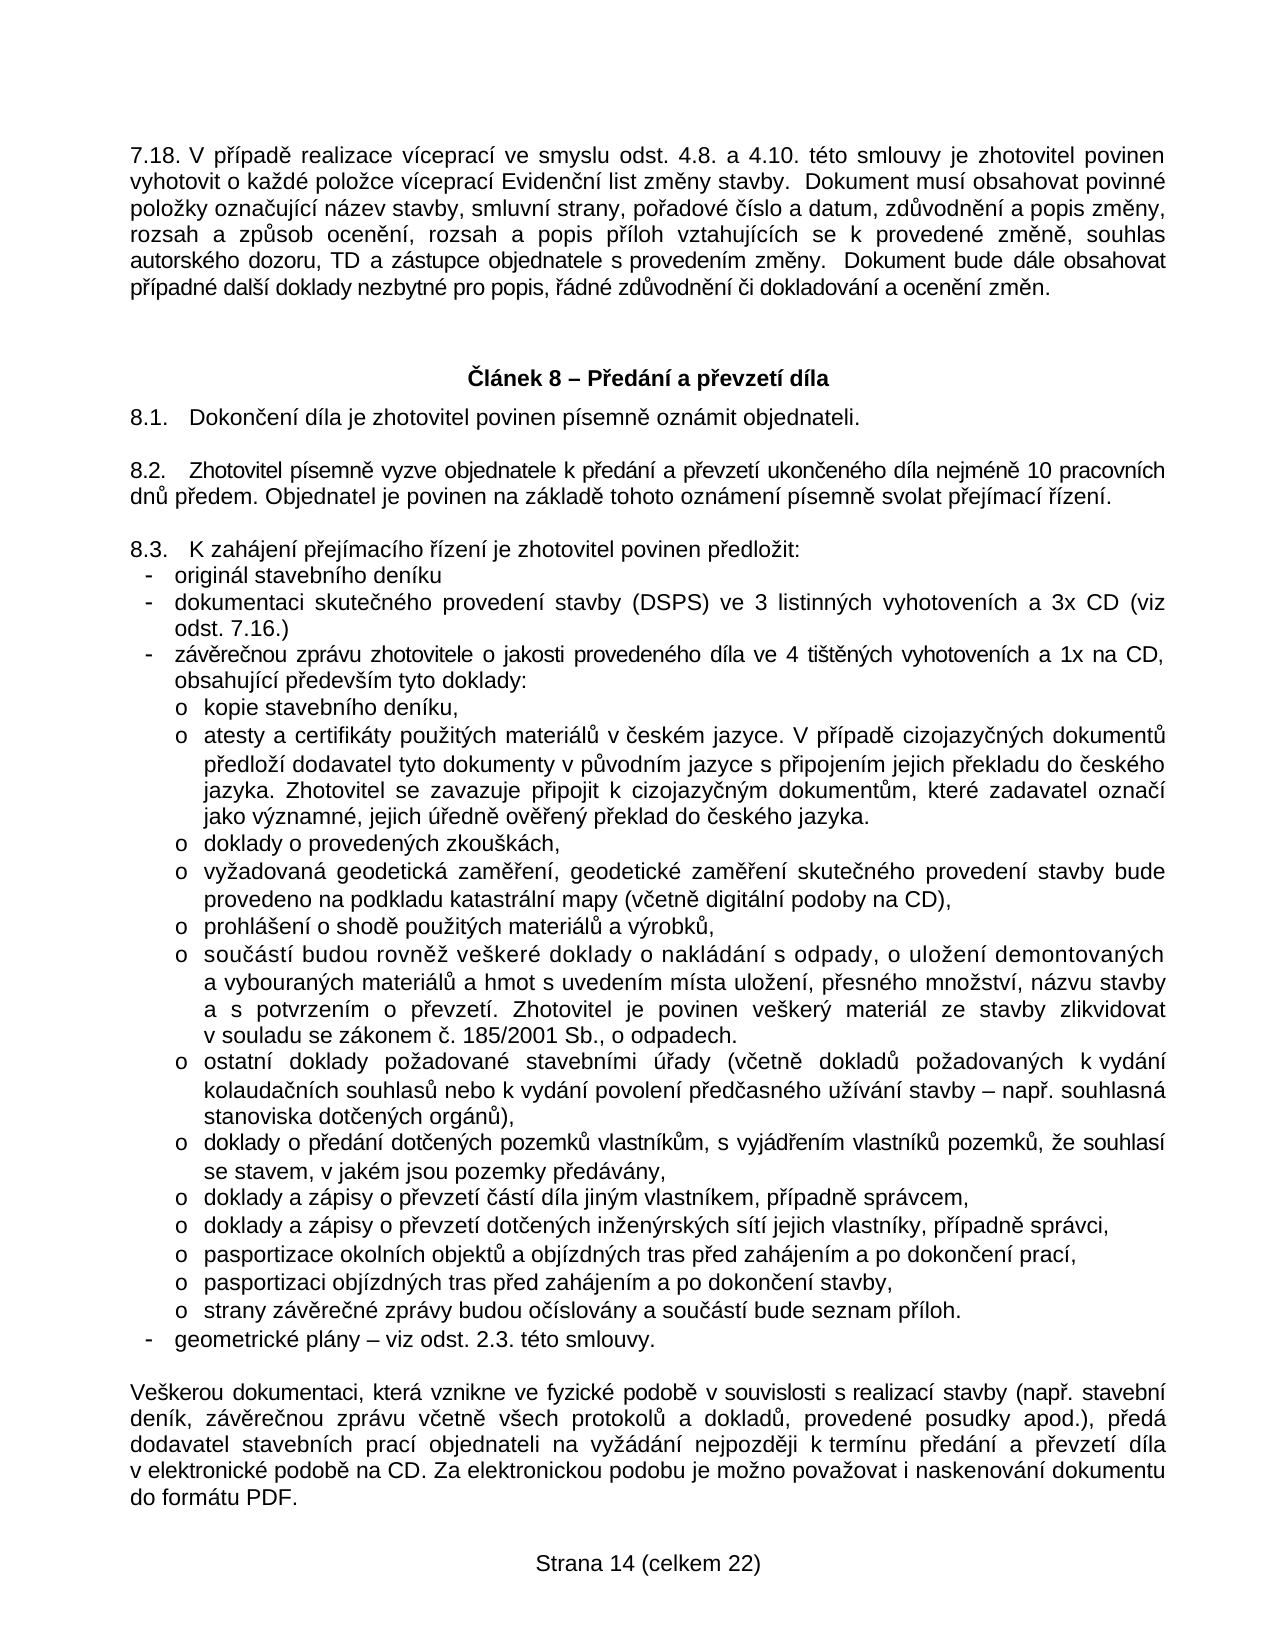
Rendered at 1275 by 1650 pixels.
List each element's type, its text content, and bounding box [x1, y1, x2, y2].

list Zhotovitel písemně vyzve objednatele k předání a převzetí ukončeného díla nejméně 10 pracovních dnů předem. Objednatel je povinen na základě tohoto oznámení písemně svolat přejímací řízení. [130, 457, 1166, 509]
list atesty a certifikáty použitých materiálů v českém jazyce. V případě cizojazyčných dokumentů předloží dodavatel tyto dokumenty v původním jazyce s připojením jejich překladu do českého jazyka. Zhotovitel se zavazuje připojit k cizojazyčným dokumentům, které zadavatel označí jako významné, jejich úředně ověřený překlad do českého jazyka. [174, 722, 1166, 829]
text Článek 8 – Předání a převzetí díla [130, 365, 1166, 391]
list kopie stavebního deníku, [174, 694, 1166, 722]
list strany závěrečné zprávy budou očíslovány a součástí bude seznam příloh. [174, 1297, 1166, 1326]
list součástí budou rovněž veškeré doklady o nakládání s odpady, o uložení demontovaných a vybouraných materiálů a hmot s uvedením místa uložení, přesného množství, názvu stavby a s potvrzením o převzetí. Zhotovitel je povinen veškerý materiál ze stavby zlikvidovat v souladu se zákonem č. 185/2001 Sb., o odpadech. [174, 941, 1166, 1048]
list dokumentaci skutečného provedení stavby (DSPS) ve 3 listinných vyhotoveních a 3x CD (viz odst. 7.16.) [145, 588, 1166, 641]
list V případě realizace víceprací ve smyslu odst. 4.8. a 4.10. této smlouvy je zhotovitel povinen vyhotovit o každé položce víceprací Evidenční list změny stavby. Dokument musí obsahovat povinné položky označující název stavby, smluvní strany, pořadové číslo a datum, zdůvodnění a popis změny, rozsah a způsob ocenění, rozsah a popis příloh vztahujících se k provedené změně, souhlas autorského dozoru, TD a zástupce objednatele s provedením změny. Dokument bude dále obsahovat případné další doklady nezbytné pro popis, řádné zdůvodnění či dokladování a ocenění změn. [130, 142, 1166, 300]
list prohlášení o shodě použitých materiálů a výrobků, [174, 913, 1166, 941]
list doklady a zápisy o převzetí částí díla jiným vlastníkem, případně správcem, [174, 1184, 1166, 1212]
text Veškerou dokumentaci, která vznikne ve fyzické podobě v souvislosti s realizací stavby (např. stavební deník, závěrečnou zprávu včetně všech protokolů a dokladů, provedené posudky apod.), předá dodavatel stavebních prací objednateli na vyžádání nejpozději k termínu předání a převzetí díla v elektronické podobě na CD. Za elektronickou podobu je možno považovat i naskenování dokumentu do formátu PDF. [130, 1378, 1166, 1510]
list ostatní doklady požadované stavebními úřady (včetně dokladů požadovaných k vydání kolaudačních souhlasů nebo k vydání povolení předčasného užívání stavby – např. souhlasná stanoviska dotčených orgánů), [174, 1048, 1166, 1129]
list originál stavebního deníku [145, 562, 1166, 588]
list K zahájení přejímacího řízení je zhotovitel povinen předložit: [130, 536, 1166, 562]
list vyžadovaná geodetická zaměření, geodetické zaměření skutečného provedení stavby bude provedeno na podkladu katastrální mapy (včetně digitální podoby na CD), [174, 858, 1166, 913]
list doklady a zápisy o převzetí dotčených inženýrských sítí jejich vlastníky, případně správci, [174, 1212, 1166, 1241]
list pasportizaci objízdných tras před zahájením a po dokončení stavby, [174, 1269, 1166, 1297]
list závěrečnou zprávu zhotovitele o jakosti provedeného díla ve 4 tištěných vyhotoveních a 1x na CD, obsahující především tyto doklady: [145, 641, 1166, 694]
list doklady o předání dotčených pozemků vlastníkům, s vyjádřením vlastníků pozemků, že souhlasí se stavem, v jakém jsou pozemky předávány, [174, 1129, 1166, 1184]
list doklady o provedených zkouškách, [174, 829, 1166, 858]
list geometrické plány – viz odst. 2.3. této smlouvy. [145, 1326, 1166, 1352]
list Dokončení díla je zhotovitel povinen písemně oznámit objednateli. [130, 404, 1166, 430]
list pasportizace okolních objektů a objízdných tras před zahájením a po dokončení prací, [174, 1241, 1166, 1269]
